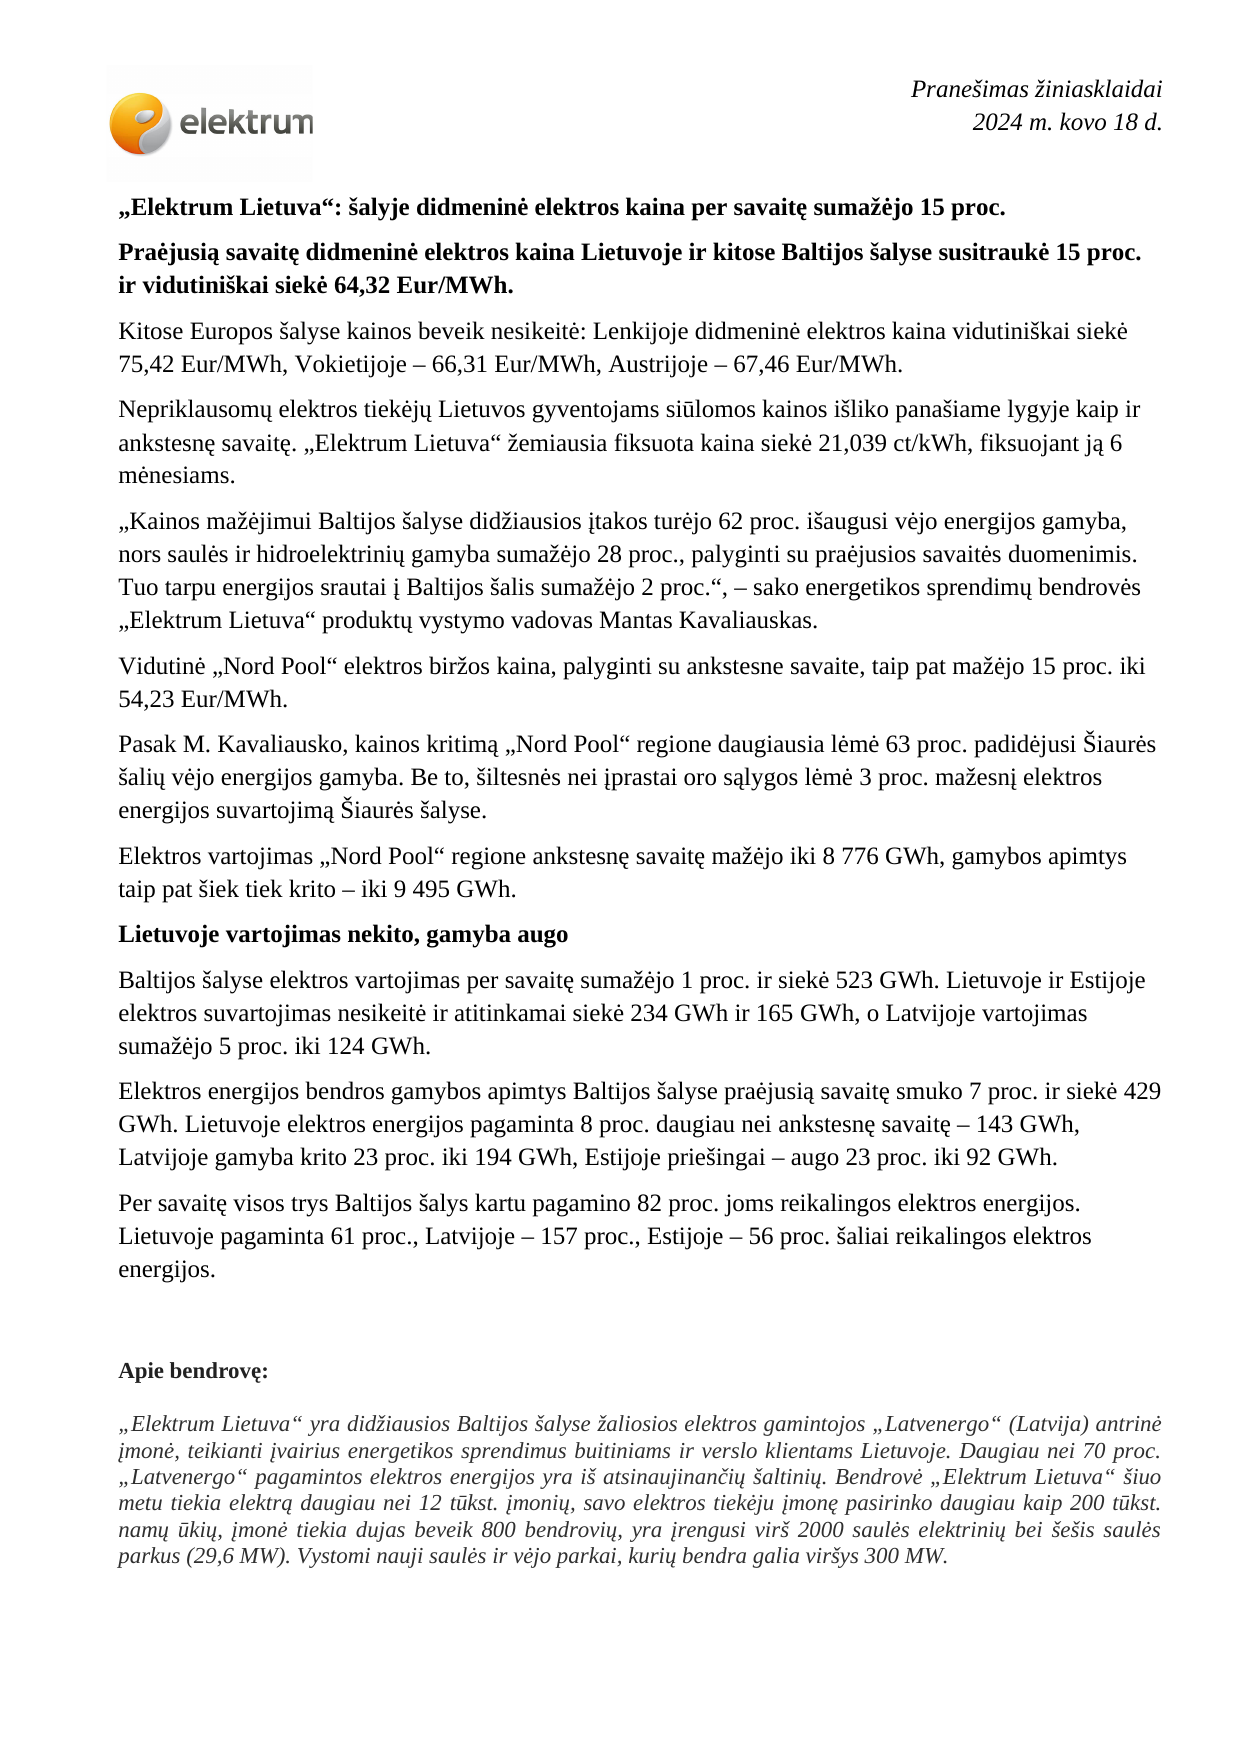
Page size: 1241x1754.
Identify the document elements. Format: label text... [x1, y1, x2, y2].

text Pasak M. Kavaliausko, kainos kritimą „Nord Pool“ regione daugiausia lėmė 63 proc. padidėjusi Šiaurės šalių vėjo energijos gamyba. Be to, šiltesnės nei įprastai oro sąlygos lėmė 3 proc. mažesnį elektros energijos suvartojimą Šiaurės šalyse. [118, 729, 1165, 824]
text „Elektrum Lietuva“: šalyje didmeninė elektros kaina per savaitę sumažėjo 15 proc. [118, 192, 1165, 221]
text Per savaitę visos trys Baltijos šalys kartu pagamino 82 proc. joms reikalingos elektros energijos. Lietuvoje pagaminta 61 proc., Latvijoje – 157 proc., Estijoje – 56 proc. šaliai reikalingos elektros energijos. [118, 1188, 1165, 1283]
text Nepriklausomų elektros tiekėjų Lietuvos gyventojams siūlomos kainos išliko panašiame lygyje kaip ir ankstesnę savaitę. „Elektrum Lietuva“ žemiausia fiksuota kaina siekė 21,039 ct/kWh, fiksuojant ją 6 mėnesiams. [118, 394, 1165, 489]
text Vidutinė „Nord Pool“ elektros biržos kaina, palyginti su ankstesne savaite, taip pat mažėjo 15 proc. iki 54,23 Eur/MWh. [118, 651, 1165, 712]
text Elektros vartojimas „Nord Pool“ regione ankstesnę savaitę mažėjo iki 8 776 GWh, gamybos apimtys taip pat šiek tiek krito – iki 9 495 GWh. [118, 841, 1165, 903]
text Apie bendrovę: [118, 1358, 1165, 1384]
text Lietuvoje vartojimas nekito, gamyba augo [118, 919, 1165, 948]
text Praėjusią savaitę didmeninė elektros kaina Lietuvoje ir kitose Baltijos šalyse susitraukė 15 proc. ir vidutiniškai siekė 64,32 Eur/MWh. [118, 237, 1165, 299]
text „Elektrum Lietuva“ yra didžiausios Baltijos šalyse žaliosios elektros gamintojos „Latvenergo“ (Latvija) antrinė įmonė, teikianti įvairius energetikos sprendimus buitiniams ir verslo klientams Lietuvoje. Daugiau nei 70 proc. „Latvenergo“ pagamintos elektros energijos yra iš atsinaujinančių šaltinių. Bendrovė „Elektrum Lietuva“ šiuo metu tiekia elektrą daugiau nei 12 tūkst. įmonių, savo elektros tiekėju įmonę pasirinko daugiau kaip 200 tūkst. namų ūkių, įmonė tiekia dujas beveik 800 bendrovių, yra įrengusi virš 2000 saulės elektrinių bei šešis saulės parkus (29,6 MW). Vystomi nauji saulės ir vėjo parkai, kurių bendra galia viršys 300 MW. [118, 1410, 1165, 1568]
text „Kainos mažėjimui Baltijos šalyse didžiausios įtakos turėjo 62 proc. išaugusi vėjo energijos gamyba, nors saulės ir hidroelektrinių gamyba sumažėjo 28 proc., palyginti su praėjusios savaitės duomenimis. Tuo tarpu energijos srautai į Baltijos šalis sumažėjo 2 proc.“, – sako energetikos sprendimų bendrovės „Elektrum Lietuva“ produktų vystymo vadovas Mantas Kavaliauskas. [118, 506, 1165, 634]
text Baltijos šalyse elektros vartojimas per savaitę sumažėjo 1 proc. ir siekė 523 GWh. Lietuvoje ir Estijoje elektros suvartojimas nesikeitė ir atitinkamai siekė 234 GWh ir 165 GWh, o Latvijoje vartojimas sumažėjo 5 proc. iki 124 GWh. [118, 965, 1165, 1060]
text Elektros energijos bendros gamybos apimtys Baltijos šalyse praėjusią savaitę smuko 7 proc. ir siekė 429 GWh. Lietuvoje elektros energijos pagaminta 8 proc. daugiau nei ankstesnę savaitę – 143 GWh, Latvijoje gamyba krito 23 proc. iki 194 GWh, Estijoje priešingai – augo 23 proc. iki 92 GWh. [118, 1076, 1165, 1171]
text Kitose Europos šalyse kainos beveik nesikeitė: Lenkijoje didmeninė elektros kaina vidutiniškai siekė 75,42 Eur/MWh, Vokietijoje – 66,31 Eur/MWh, Austrijoje – 67,46 Eur/MWh. [118, 316, 1165, 378]
picture [106, 65, 313, 182]
